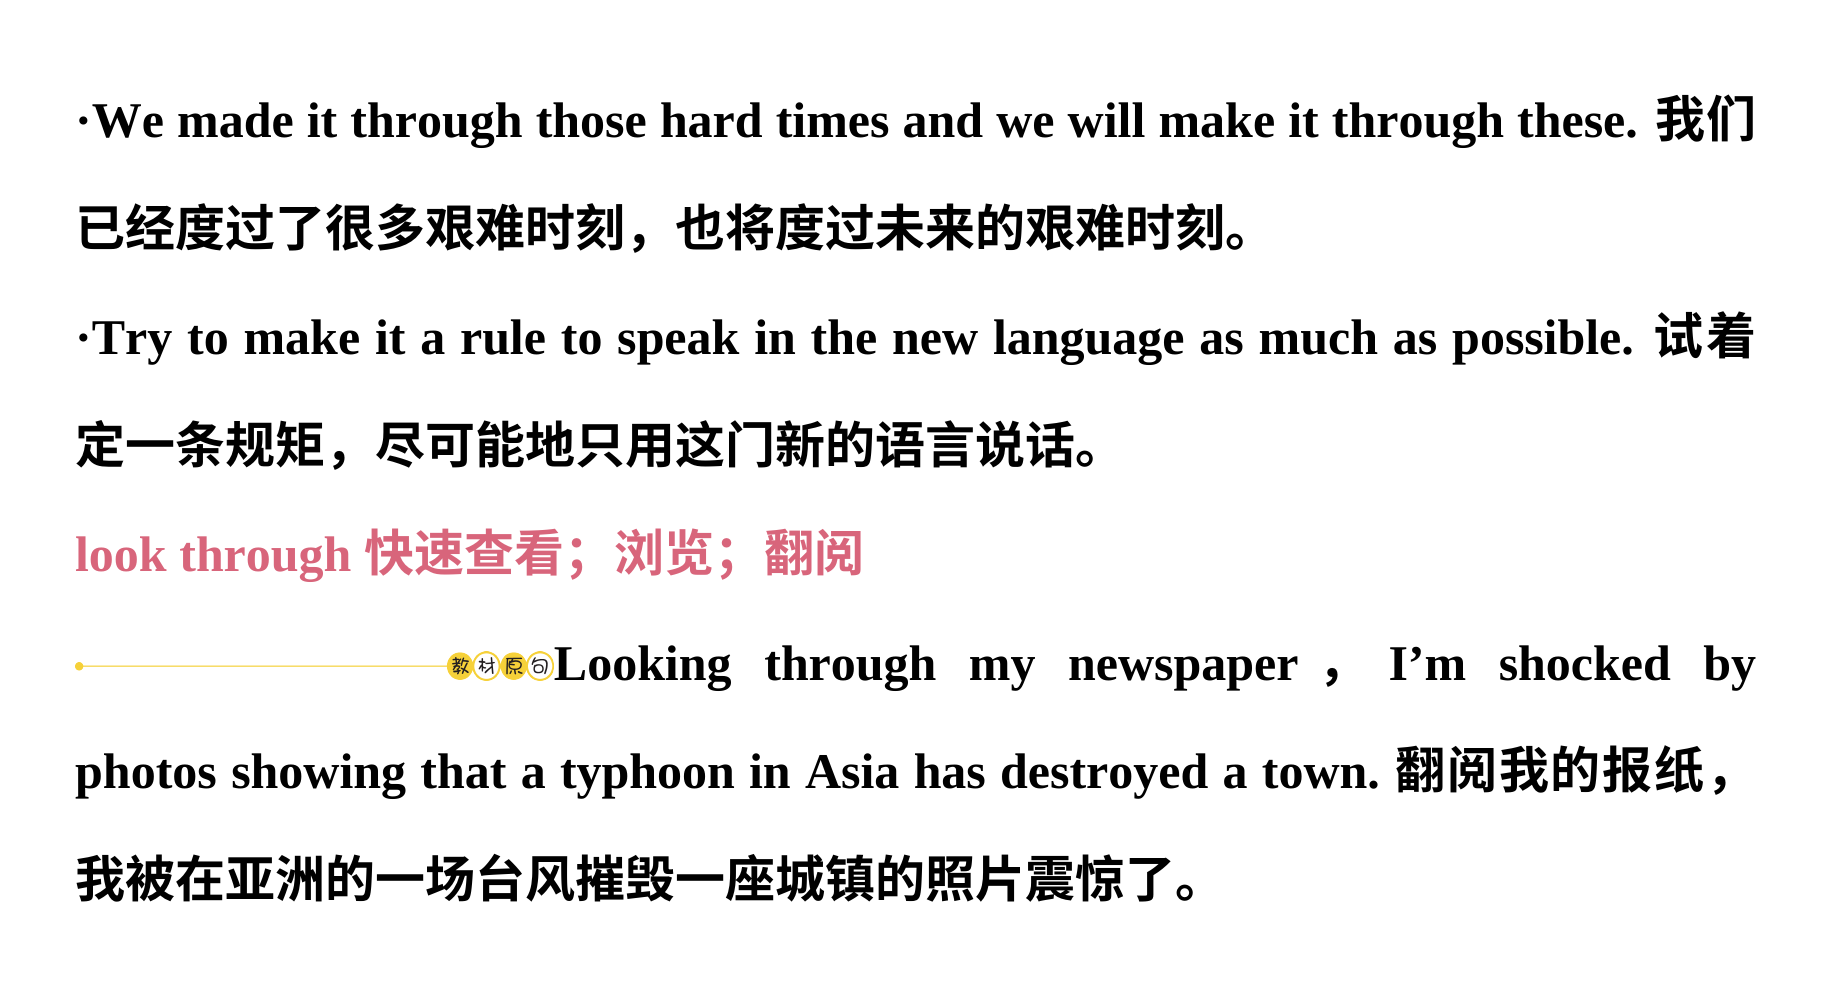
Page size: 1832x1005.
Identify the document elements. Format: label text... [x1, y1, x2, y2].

text ·We made it through those hard times and we will make it through these. 我们已经度过了很多艰难时刻，也将度过未来的艰难时刻。 [75, 79, 1756, 261]
text look through 快速查看；浏览；翻阅 [75, 514, 1756, 586]
text Looking through my newspaper，I’m shocked by photos showing that a typhoon in Asia has destroyed a town. 翻阅我的报纸，我被在亚洲的一场台风摧毁一座城镇的照片震惊了。 [75, 622, 1756, 912]
text ·Try to make it a rule to speak in the new language as much as possible. 试着定一条规矩，尽可能地只用这门新的语言说话。 [75, 297, 1756, 478]
picture [75, 651, 554, 681]
